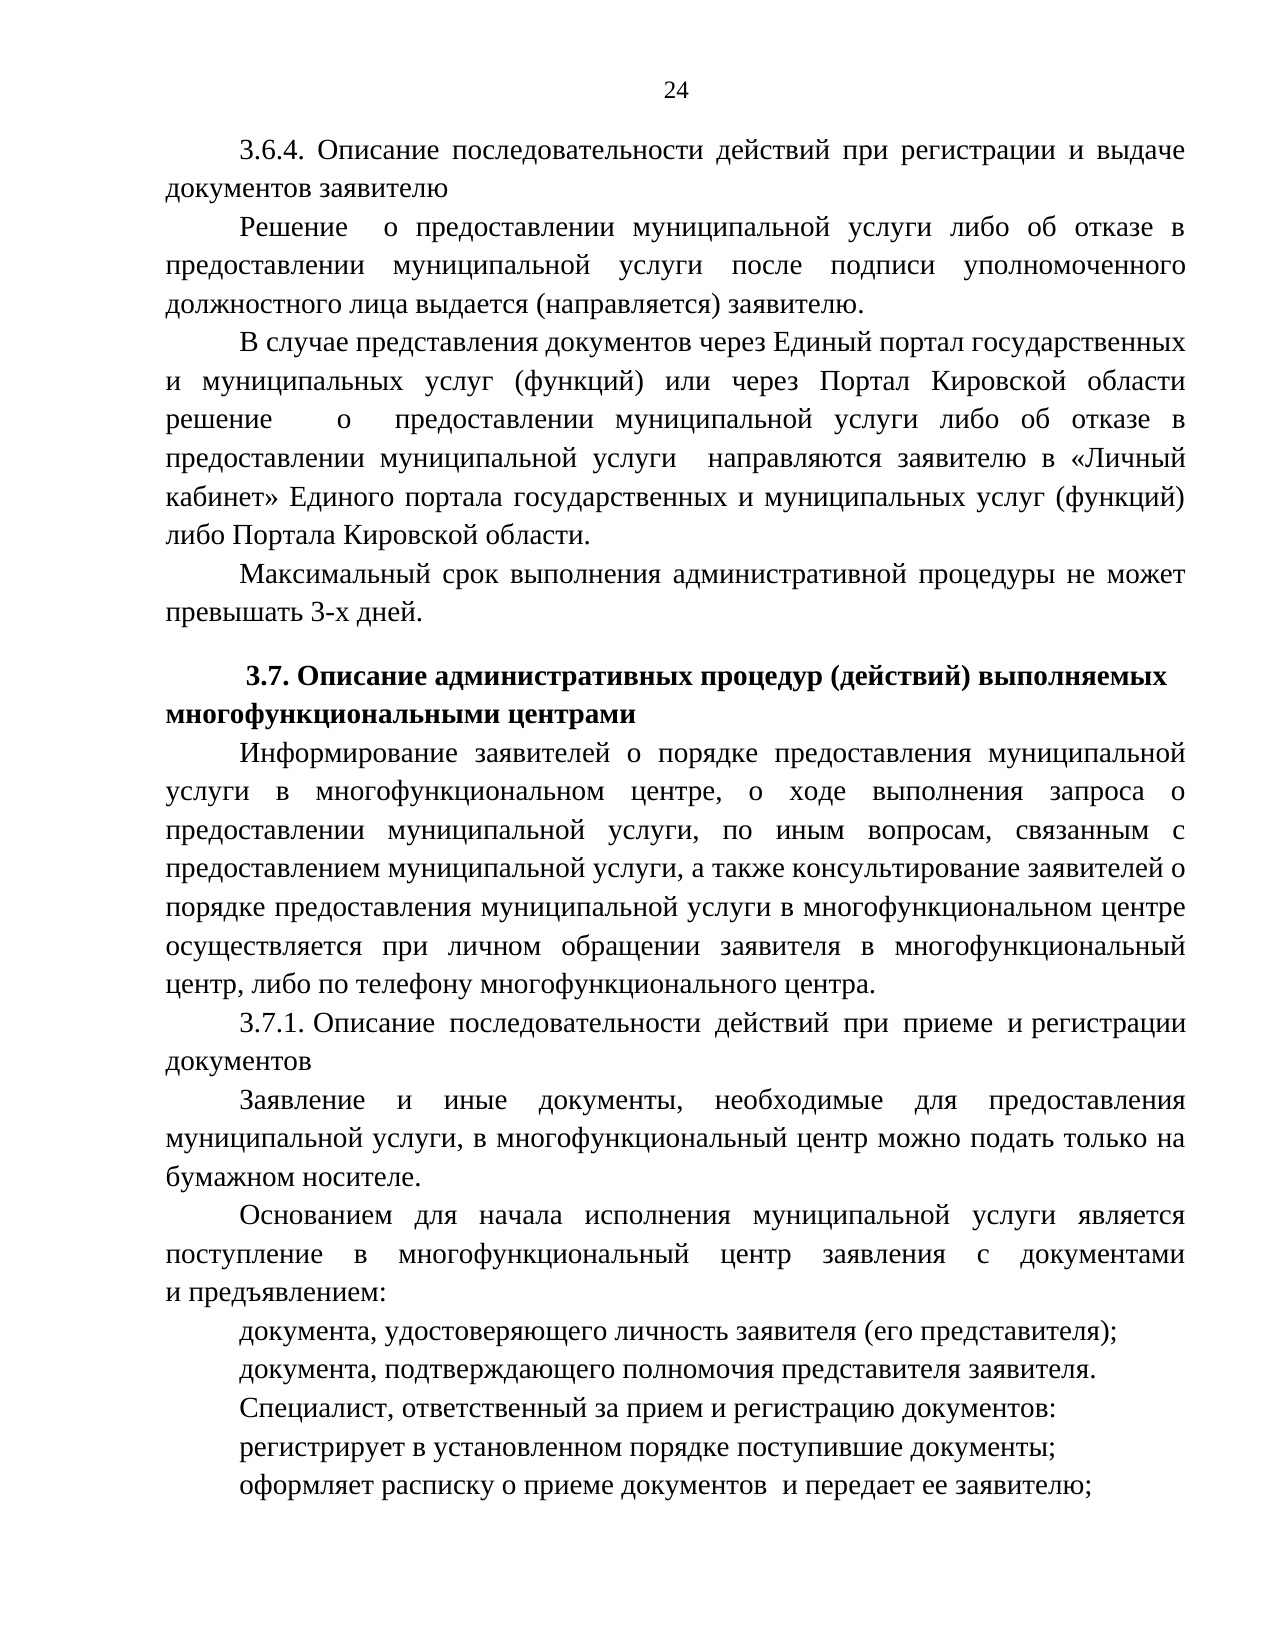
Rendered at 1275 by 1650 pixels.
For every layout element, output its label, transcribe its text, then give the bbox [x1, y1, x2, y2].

text В случае представления документов через Единый портал государственных и муниципальных услуг (функций) или через Портал Кировской области решение о предоставлении муниципальной услуги либо об отказе в предоставлении муниципальной услуги направляются заявителю в «Личный кабинет» Единого портала государственных и муниципальных услуг (функций) либо Портала Кировской области. [165, 324, 1186, 551]
text 3.6.4. Описание последовательности действий при регистрации и выдаче документов заявителю [165, 132, 1186, 204]
subtitle 3.7. Описание административных процедур (действий) выполняемых многофункциональными центрами [165, 658, 1186, 730]
text Информирование заявителей о порядке предоставления муниципальной услуги в многофункциональном центре, о ходе выполнения запроса о предоставлении муниципальной услуги, по иным вопросам, связанным с предоставлением муниципальной услуги, а также консультирование заявителей о порядке предоставления муниципальной услуги в многофункциональном центре осуществляется при личном обращении заявителя в многофункциональный центр, либо по телефону многофункционального центра. [165, 735, 1186, 1000]
text оформляет расписку о приеме документов и передает ее заявителю; [165, 1467, 1186, 1501]
text регистрирует в установленном порядке поступившие документы; [165, 1429, 1186, 1462]
text документа, удостоверяющего личность заявителя (его представителя); [165, 1313, 1186, 1347]
text Максимальный срок выполнения административной процедуры не может превышать 3-х дней. [165, 556, 1186, 628]
text Решение о предоставлении муниципальной услуги либо об отказе в предоставлении муниципальной услуги после подписи уполномоченного должностного лица выдается (направляется) заявителю. [165, 209, 1186, 319]
text Заявление и иные документы, необходимые для предоставления муниципальной услуги, в многофункциональный центр можно подать только на бумажном носителе. [165, 1082, 1186, 1192]
text Специалист, ответственный за прием и регистрацию документов: [165, 1390, 1186, 1424]
text 3.7.1. Описание последовательности действий при приеме и регистрации документов [165, 1005, 1186, 1077]
text документа, подтверждающего полномочия представителя заявителя. [165, 1352, 1186, 1385]
text Основанием для начала исполнения муниципальной услуги является поступление в многофункциональный центр заявления с документами и предъявлением: [165, 1197, 1186, 1308]
